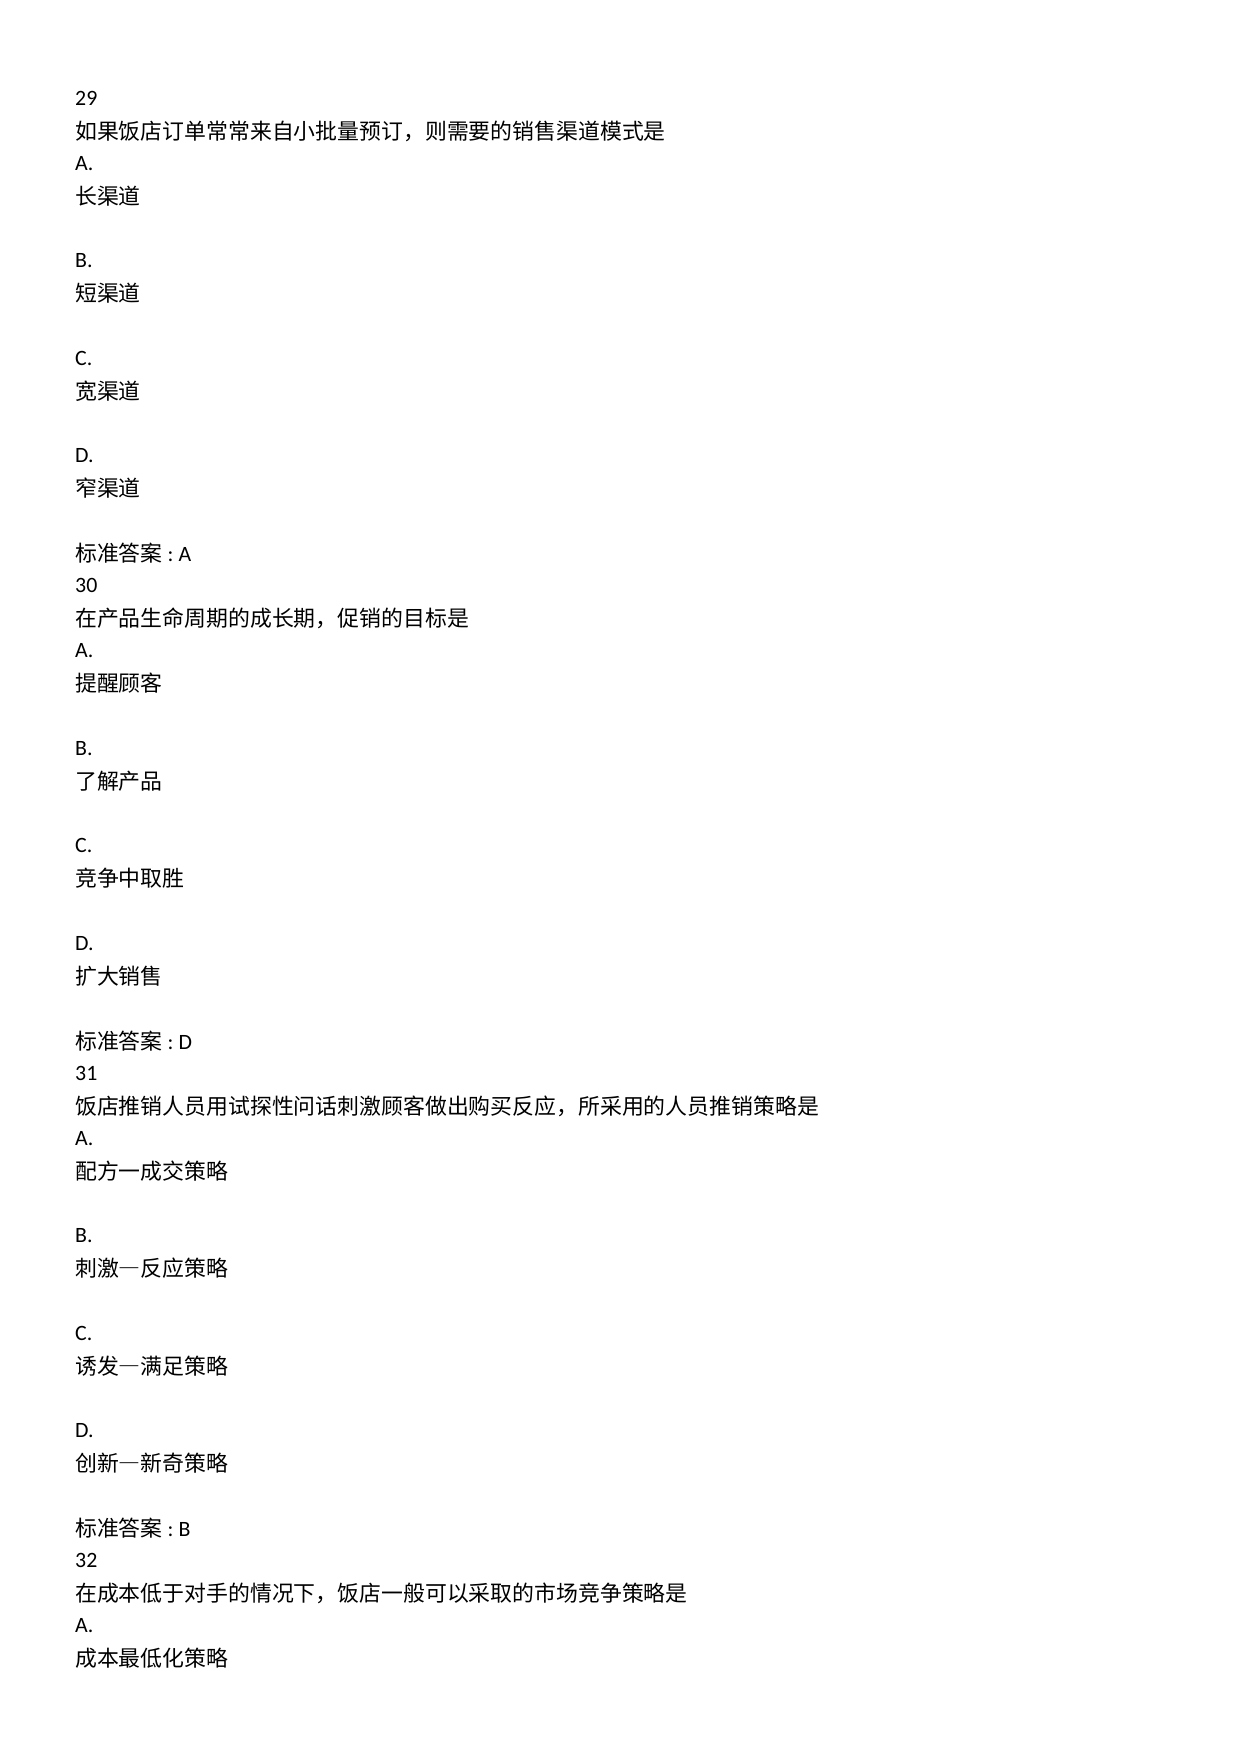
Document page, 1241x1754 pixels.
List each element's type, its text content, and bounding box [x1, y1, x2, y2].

text 31 [75, 1056, 1165, 1088]
text 在产品生命周期的成长期，促销的目标是 [75, 601, 1165, 633]
text 提醒顾客 [75, 666, 1165, 698]
text 在成本低于对手的情况下，饭店一般可以采取的市场竞争策略是 [75, 1576, 1165, 1608]
text D. [75, 1413, 1165, 1446]
text 长渠道 [75, 178, 1165, 211]
text 扩大销售 [75, 958, 1165, 991]
text 成本最低化策略 [75, 1641, 1165, 1673]
text A. [75, 1121, 1165, 1153]
text C. [75, 341, 1165, 373]
text 如果饭店订单常常来自小批量预订，则需要的销售渠道模式是 [75, 113, 1165, 146]
text 短渠道 [75, 276, 1165, 308]
text 宽渠道 [75, 373, 1165, 406]
text 刺激—反应策略 [75, 1251, 1165, 1283]
text A. [75, 1608, 1165, 1641]
text B. [75, 1218, 1165, 1251]
text 标准答案 : B [75, 1511, 1165, 1543]
text 标准答案 : A [75, 536, 1165, 568]
text 标准答案 : D [75, 1023, 1165, 1056]
text D. [75, 438, 1165, 471]
text 创新—新奇策略 [75, 1446, 1165, 1478]
text 32 [75, 1543, 1165, 1576]
text 了解产品 [75, 763, 1165, 796]
text A. [75, 633, 1165, 666]
text 30 [75, 568, 1165, 601]
text C. [75, 1316, 1165, 1348]
text 竞争中取胜 [75, 861, 1165, 893]
text 饭店推销人员用试探性问话刺激顾客做出购买反应，所采用的人员推销策略是 [75, 1088, 1165, 1121]
text B. [75, 243, 1165, 276]
text 配方一成交策略 [75, 1153, 1165, 1186]
text 诱发—满足策略 [75, 1348, 1165, 1381]
text 29 [75, 81, 1165, 113]
text C. [75, 828, 1165, 861]
text A. [75, 146, 1165, 178]
text 窄渠道 [75, 471, 1165, 503]
text D. [75, 926, 1165, 958]
text B. [75, 731, 1165, 763]
